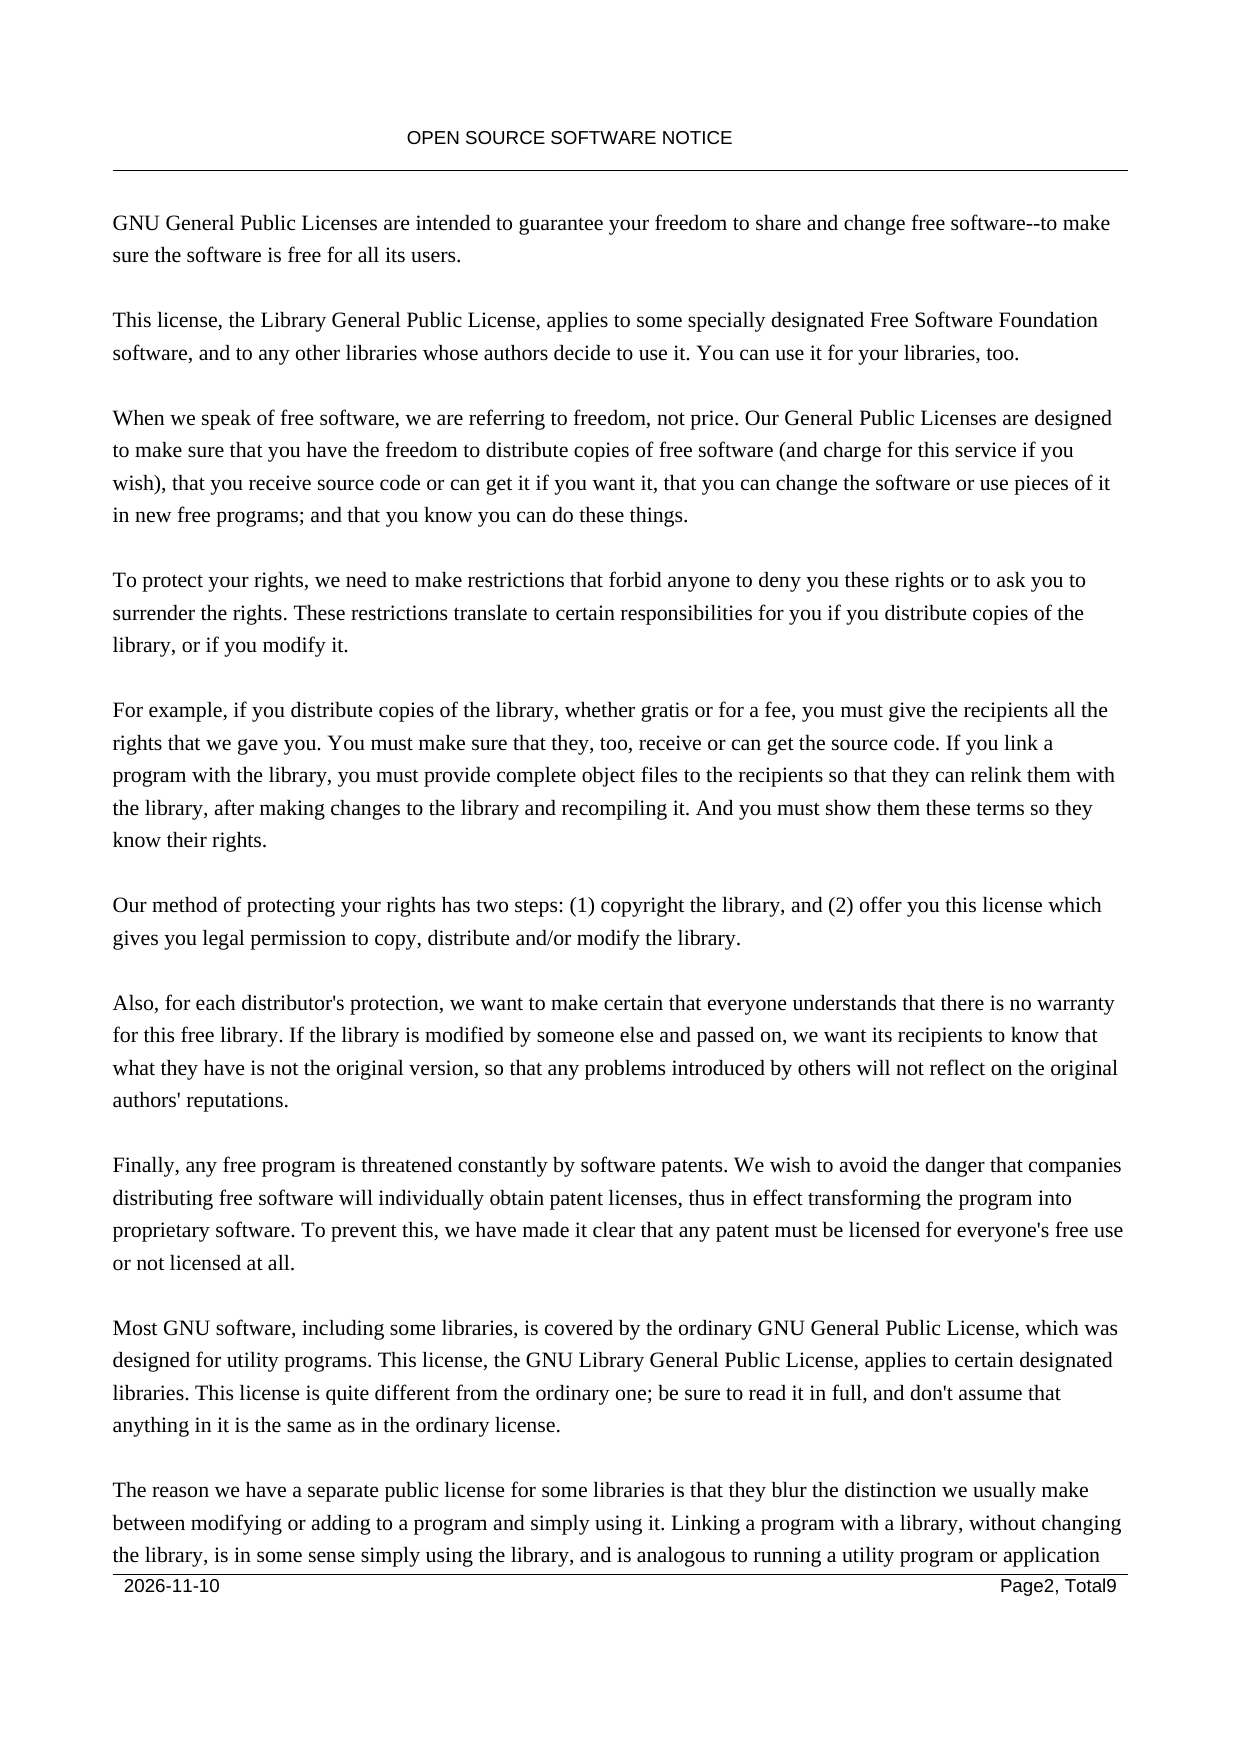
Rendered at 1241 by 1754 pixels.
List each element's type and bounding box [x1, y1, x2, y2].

text [112, 206, 1128, 1571]
